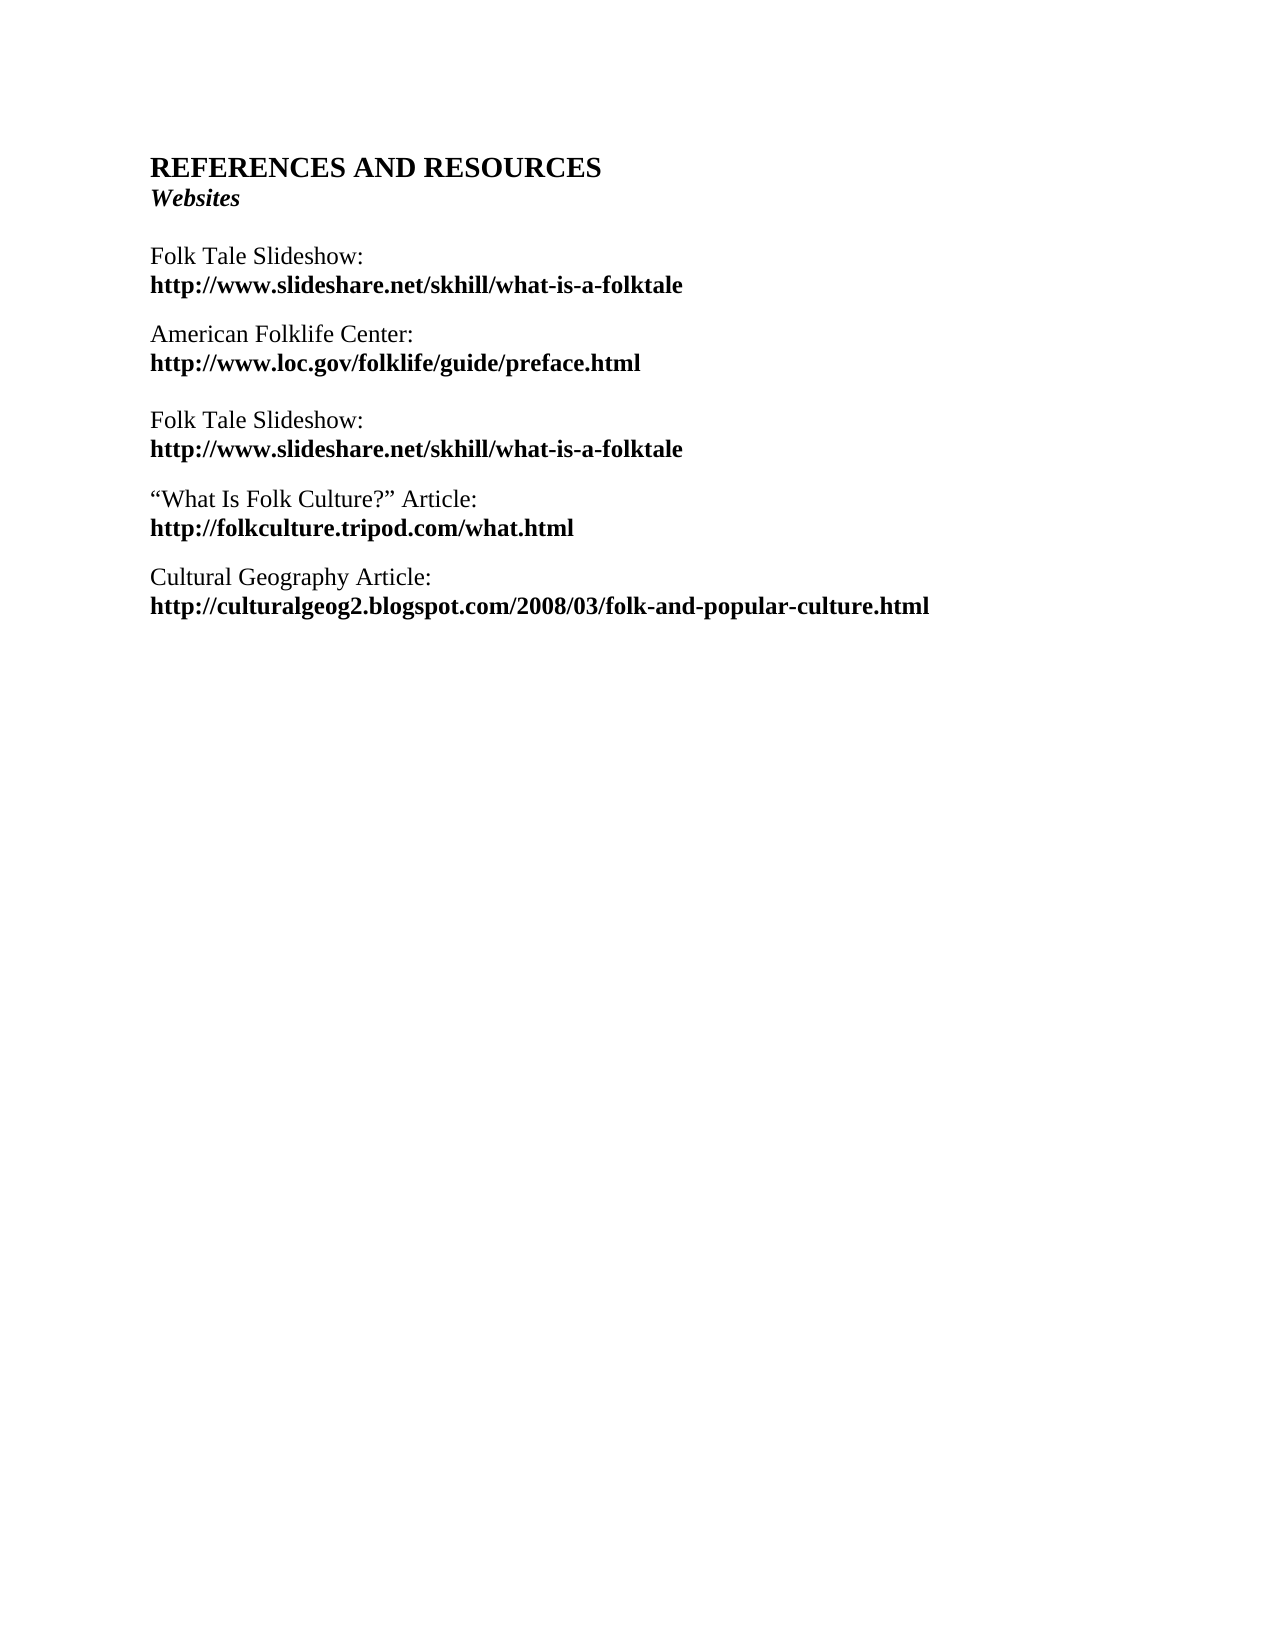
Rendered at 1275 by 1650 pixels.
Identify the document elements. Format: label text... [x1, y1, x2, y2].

text Cultural Geography Article: [150, 562, 1125, 591]
text http://folkculture.tripod.com/what.html [150, 513, 1125, 541]
text References and Resources [150, 150, 1125, 183]
text “What Is Folk Culture?” Article: [150, 484, 1125, 513]
text : [150, 319, 1125, 348]
text http://www.slideshare.net/skhill/what-is-a-folktale [150, 434, 1125, 463]
text Websites [150, 183, 1125, 212]
text Folk Tale Slideshow: [150, 241, 1125, 270]
text Folk Tale Slideshow: [150, 406, 1125, 434]
text http://www.slideshare.net/skhill/what-is-a-folktale [150, 270, 1125, 298]
text http://www.loc.gov/folklife/guide/preface.html [150, 348, 1125, 377]
text http://culturalgeog2.blogspot.com/2008/03/folk-and-popular-culture.html [150, 591, 1125, 620]
